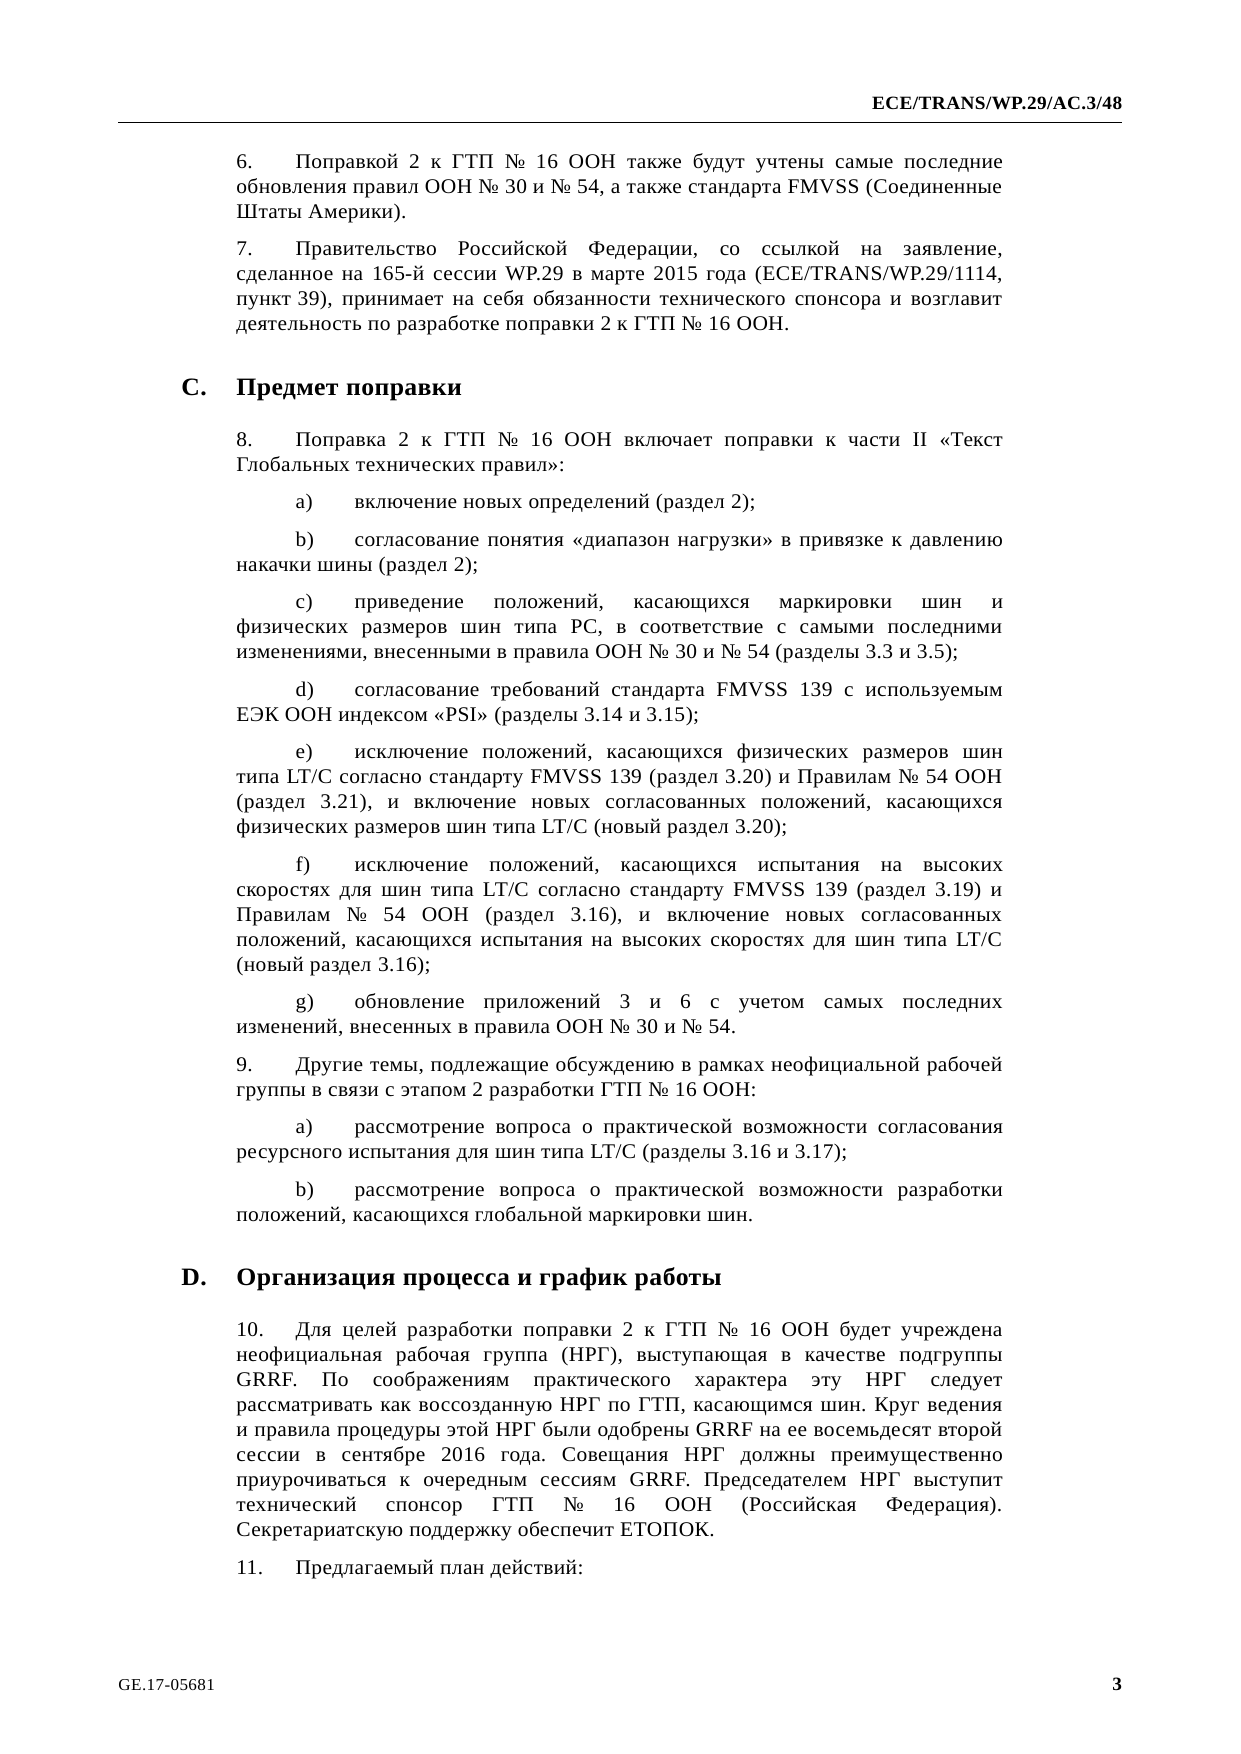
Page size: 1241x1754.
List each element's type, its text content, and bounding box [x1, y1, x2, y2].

text C. Предмет поправки [118, 373, 1004, 401]
text 9. Другие темы, подлежащие обсуждению в рамках неофициальной рабочей группы в связи с этапом 2 разработки ГТП № 16 ООН: [236, 1051, 1004, 1101]
text 6. Поправкой 2 к ГТП № 16 ООН также будут учтены самые последние обновления правил ООН № 30 и № 54, а также стандарта FMVSS (Соединенные Штаты Америки). [236, 148, 1004, 223]
text d) согласование требований стандарта FMVSS 139 с используемым ЕЭК ООН индексом «PSI» (разделы 3.14 и 3.15); [236, 676, 1004, 726]
text c) приведение положений, касающихся маркировки шин и физических размеров шин типа PC, в соответствие с самыми последними изменениями, внесенными в правила ООН № 30 и № 54 (разделы 3.3 и 3.5); [236, 588, 1004, 663]
text e) исключение положений, касающихся физических размеров шин типа LT/C согласно стандарту FMVSS 139 (раздел 3.20) и Правилам № 54 ООН (раздел 3.21), и включение новых согласованных положений, касающихся физических размеров шин типа LT/C (новый раздел 3.20); [236, 738, 1004, 838]
text f) исключение положений, касающихся испытания на высоких скоростях для шин типа LT/C согласно стандарту FMVSS 139 (раздел 3.19) и Правилам № 54 ООН (раздел 3.16), и включение новых согласованных положений, касающихся испытания на высоких скоростях для шин типа LT/C (новый раздел 3.16); [236, 851, 1004, 976]
text 10. Для целей разработки поправки 2 к ГТП № 16 ООН будет учреждена неофициальная рабочая группа (НРГ), выступающая в качестве подгруппы GRRF. По соображениям практического характера эту НРГ следует рассматривать как воссозданную НРГ по ГТП, касающимся шин. Круг ведения и правила процедуры этой НРГ были одобрены GRRF на ее восемьдесят второй сессии в сентябре 2016 года. Совещания НРГ должны преимущественно приурочиваться к очередным сессиям GRRF. Председателем НРГ выступит технический спонсор ГТП № 16 ООН (Российская Федерация). Секретариатскую поддержку обеспечит ЕТОПОК. [236, 1316, 1004, 1541]
text a) рассмотрение вопроса о практической возможности согласования ресурсного испытания для шин типа LT/C (разделы 3.16 и 3.17); [236, 1113, 1004, 1163]
text a) включение новых определений (раздел 2); [236, 488, 1004, 513]
text 7. Правительство Российской Федерации, со ссылкой на заявление, сделанное на 165-й сессии WP.29 в марте 2015 года (ECE/TRANS/WP.29/1114, пункт 39), принимает на себя обязанности технического спонсора и возглавит деятельность по разработке поправки 2 к ГТП № 16 ООН. [236, 235, 1004, 335]
text g) обновление приложений 3 и 6 с учетом самых последних изменений, внесенных в правила ООН № 30 и № 54. [236, 988, 1004, 1038]
text 11. Предлагаемый план действий: [236, 1554, 1004, 1579]
text b) согласование понятия «диапазон нагрузки» в привязке к давлению накачки шины (раздел 2); [236, 526, 1004, 576]
text 8. Поправка 2 к ГТП № 16 ООН включает поправки к части II «Текст Глобальных технических правил»: [236, 426, 1004, 476]
text D. Организация процесса и график работы [118, 1263, 1004, 1291]
text b) рассмотрение вопроса о практической возможности разработки положений, касающихся глобальной маркировки шин. [236, 1176, 1004, 1226]
